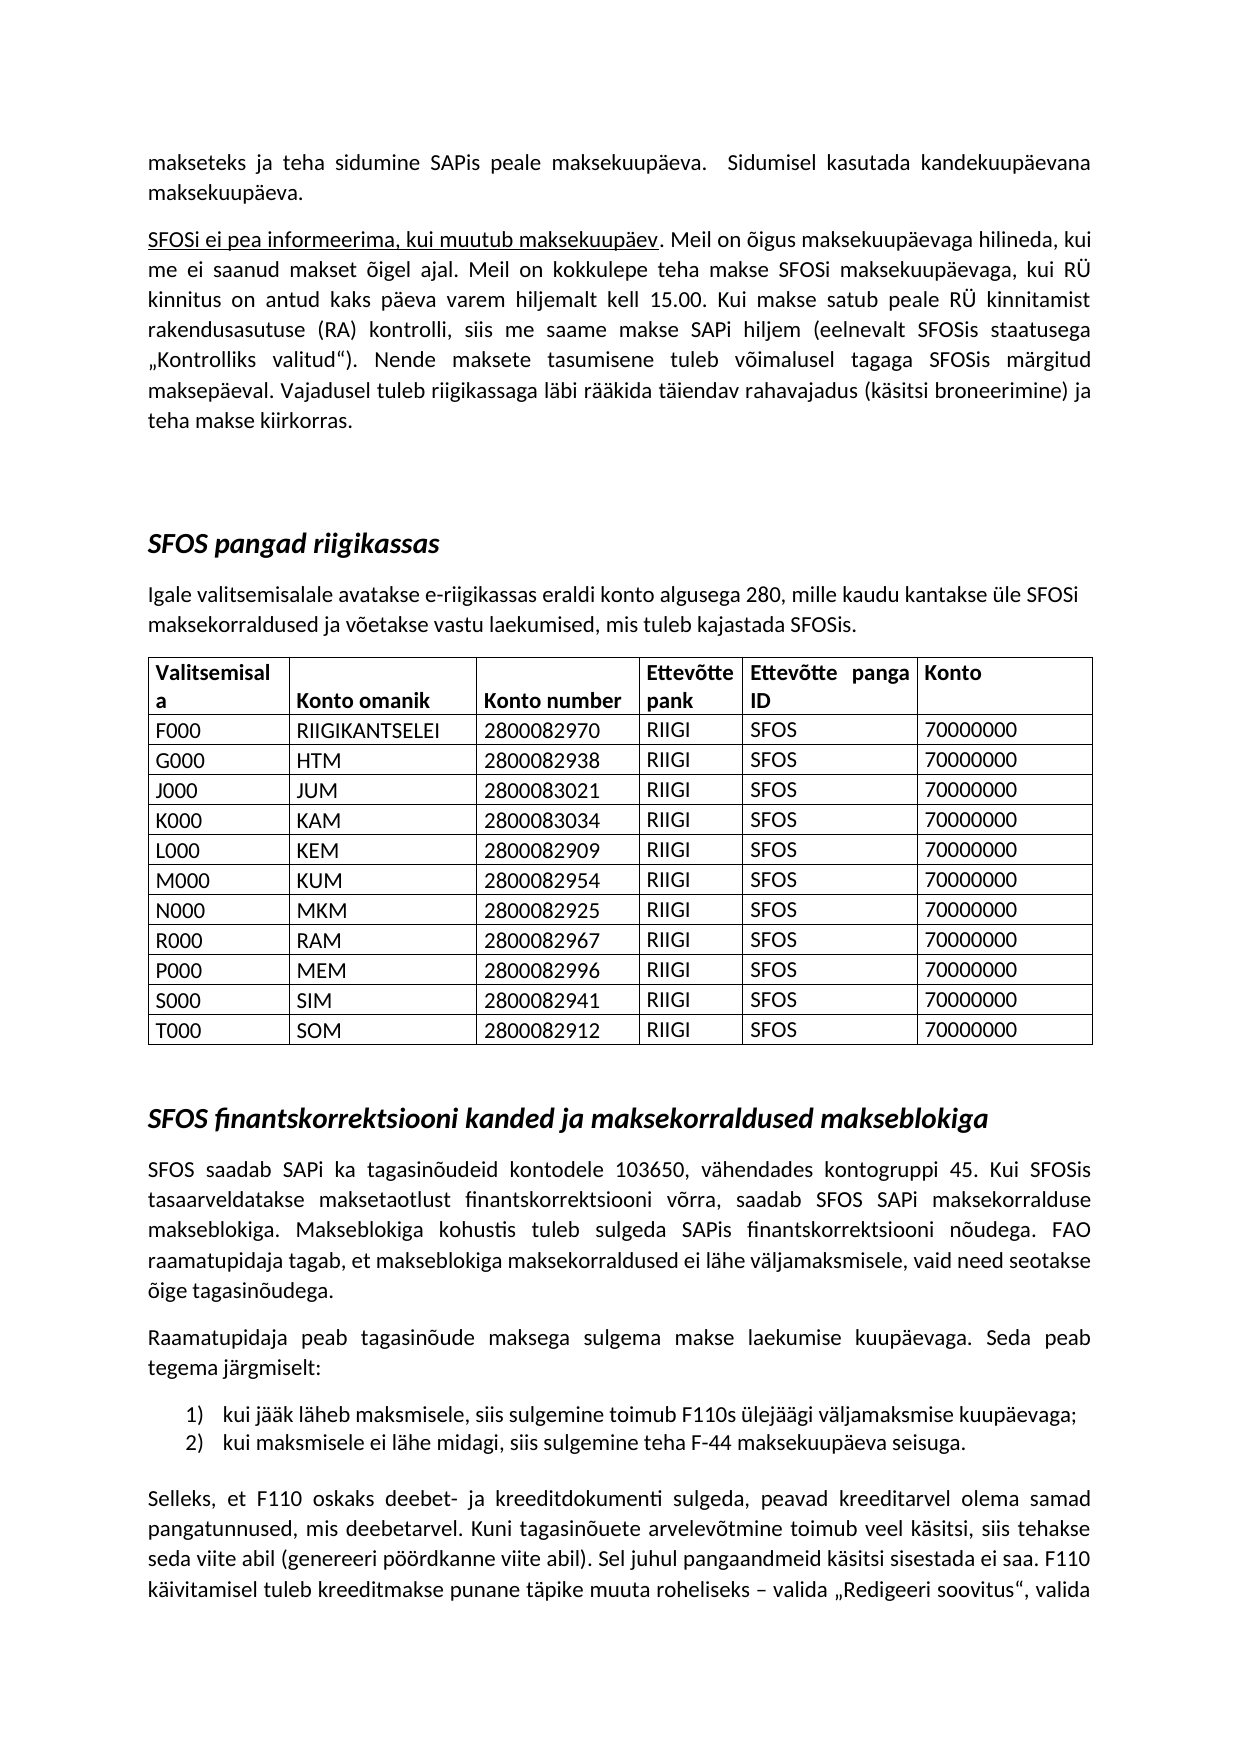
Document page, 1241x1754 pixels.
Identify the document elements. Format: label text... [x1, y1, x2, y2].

table_cell N000 [149, 895, 289, 924]
table_cell 70000000 [918, 745, 1092, 774]
table_cell SFOS [743, 985, 917, 1014]
text SFOSi ei pea informeerima, kui muutub maksekuupäev. Meil on õigus maksekuupäevaga hilineda, kui me ei saanud makset õigel ajal. Meil on kokkulepe teha makse SFOSi maksekuupäevaga, kui RÜ kinnitus on antud kaks päeva varem hiljemalt kell 15.00. Kui makse satub peale RÜ kinnitamist rakendusasutuse (RA) kontrolli, siis me saame makse SAPi hiljem (eelnevalt SFOSis staatusega „Kontrolliks valitud“). Nende maksete tasumisene tuleb võimalusel tagaga SFOSis märgitud maksepäeval. Vajadusel tuleb riigikassaga läbi rääkida täiendav rahavajadus (käsitsi broneerimine) ja teha makse kiirkorras. [148, 225, 1093, 434]
table_cell RAM [290, 925, 476, 954]
table_cell SIM [290, 985, 476, 1014]
table_cell 2800082967 [477, 925, 639, 954]
table_cell 2800083021 [477, 775, 639, 804]
table_header Konto number [477, 658, 639, 714]
text SFOS finantskorrektsiooni kanded ja maksekorraldused makseblokiga [148, 1100, 1093, 1136]
table_cell L000 [149, 835, 289, 864]
table_cell JUM [290, 775, 476, 804]
table_cell M000 [149, 865, 289, 894]
list kui maksmisele ei lähe midagi, siis sulgemine teha F-44 maksekuupäeva seisuga. [185, 1428, 1093, 1456]
text SFOS saadab SAPi ka tagasinõudeid kontodele 103650, vähendades kontogruppi 45. Kui SFOSis tasaarveldatakse maksetaotlust finantskorrektsiooni võrra, saadab SFOS SAPi maksekorralduse makseblokiga. Makseblokiga kohustis tuleb sulgeda SAPis finantskorrektsiooni nõudega. FAO raamatupidaja tagab, et makseblokiga maksekorraldused ei lähe väljamaksmisele, vaid need seotakse õige tagasinõudega. [148, 1155, 1093, 1304]
table_cell SFOS [743, 895, 917, 924]
table_cell SFOS [743, 1015, 917, 1044]
table_cell KEM [290, 835, 476, 864]
table_cell R000 [149, 925, 289, 954]
table_cell 2800082970 [477, 715, 639, 744]
table_cell RIIGI [640, 805, 742, 834]
table_cell 2800082938 [477, 745, 639, 774]
table_cell SFOS [743, 745, 917, 774]
table_header Konto omanik [290, 658, 476, 714]
table_cell SFOS [743, 955, 917, 984]
table_cell RIIGI [640, 835, 742, 864]
table_cell J000 [149, 775, 289, 804]
table_cell 70000000 [918, 1015, 1092, 1044]
table_cell SFOS [743, 715, 917, 744]
table_cell 70000000 [918, 895, 1092, 924]
table_cell SFOS [743, 775, 917, 804]
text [148, 1484, 1093, 1603]
text Igale valitsemisalale avatakse e-riigikassas eraldi konto algusega 280, mille kaudu kantakse üle SFOSi maksekorraldused ja võetakse vastu laekumised, mis tuleb kajastada SFOSis. [148, 580, 1093, 638]
table_cell 2800082941 [477, 985, 639, 1014]
table_cell RIIGI [640, 745, 742, 774]
table_cell 2800082996 [477, 955, 639, 984]
table_cell SFOS [743, 925, 917, 954]
text SFOS pangad riigikassas [148, 525, 1093, 560]
table_cell F000 [149, 715, 289, 744]
table_cell RIIGI [640, 895, 742, 924]
table_cell RIIGI [640, 955, 742, 984]
table_cell HTM [290, 745, 476, 774]
table_cell MKM [290, 895, 476, 924]
table_cell T000 [149, 1015, 289, 1044]
table_cell 2800082925 [477, 895, 639, 924]
table_cell RIIGI [640, 865, 742, 894]
text Raamatupidaja peab tagasinõude maksega sulgema makse laekumise kuupäevaga. Seda peab tegema järgmiselt: [148, 1323, 1093, 1381]
table_cell 70000000 [918, 985, 1092, 1014]
table_cell RIIGI [640, 775, 742, 804]
table_cell RIIGI [640, 925, 742, 954]
table_cell SOM [290, 1015, 476, 1044]
table_cell KUM [290, 865, 476, 894]
table_cell KAM [290, 805, 476, 834]
table_cell 70000000 [918, 865, 1092, 894]
table_header Konto [918, 658, 1092, 714]
table_cell RIIGI [640, 985, 742, 1014]
table_cell K000 [149, 805, 289, 834]
table_cell SFOS [743, 835, 917, 864]
table_cell 2800082954 [477, 865, 639, 894]
table_cell 70000000 [918, 805, 1092, 834]
table_cell MEM [290, 955, 476, 984]
table_cell 70000000 [918, 715, 1092, 744]
table_cell SFOS [743, 865, 917, 894]
table_cell 2800082909 [477, 835, 639, 864]
table_cell RIIGIKANTSELEI [290, 715, 476, 744]
table_cell RIIGI [640, 1015, 742, 1044]
table_cell RIIGI [640, 715, 742, 744]
table_header Ettevõtte panga ID [743, 658, 917, 714]
table_cell G000 [149, 745, 289, 774]
table_header Valitsemisala [149, 658, 289, 714]
table_cell 70000000 [918, 955, 1092, 984]
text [148, 148, 1093, 206]
table_header Ettevõtte pank [640, 658, 742, 714]
table_cell 70000000 [918, 775, 1092, 804]
list kui jääk läheb maksmisele, siis sulgemine toimub F110s ülejäägi väljamaksmise kuupäevaga; [185, 1400, 1093, 1428]
table_cell 70000000 [918, 925, 1092, 954]
table_cell P000 [149, 955, 289, 984]
table_cell 70000000 [918, 835, 1092, 864]
table_cell SFOS [743, 805, 917, 834]
table_cell 2800082912 [477, 1015, 639, 1044]
table_cell S000 [149, 985, 289, 1014]
table_cell 2800083034 [477, 805, 639, 834]
